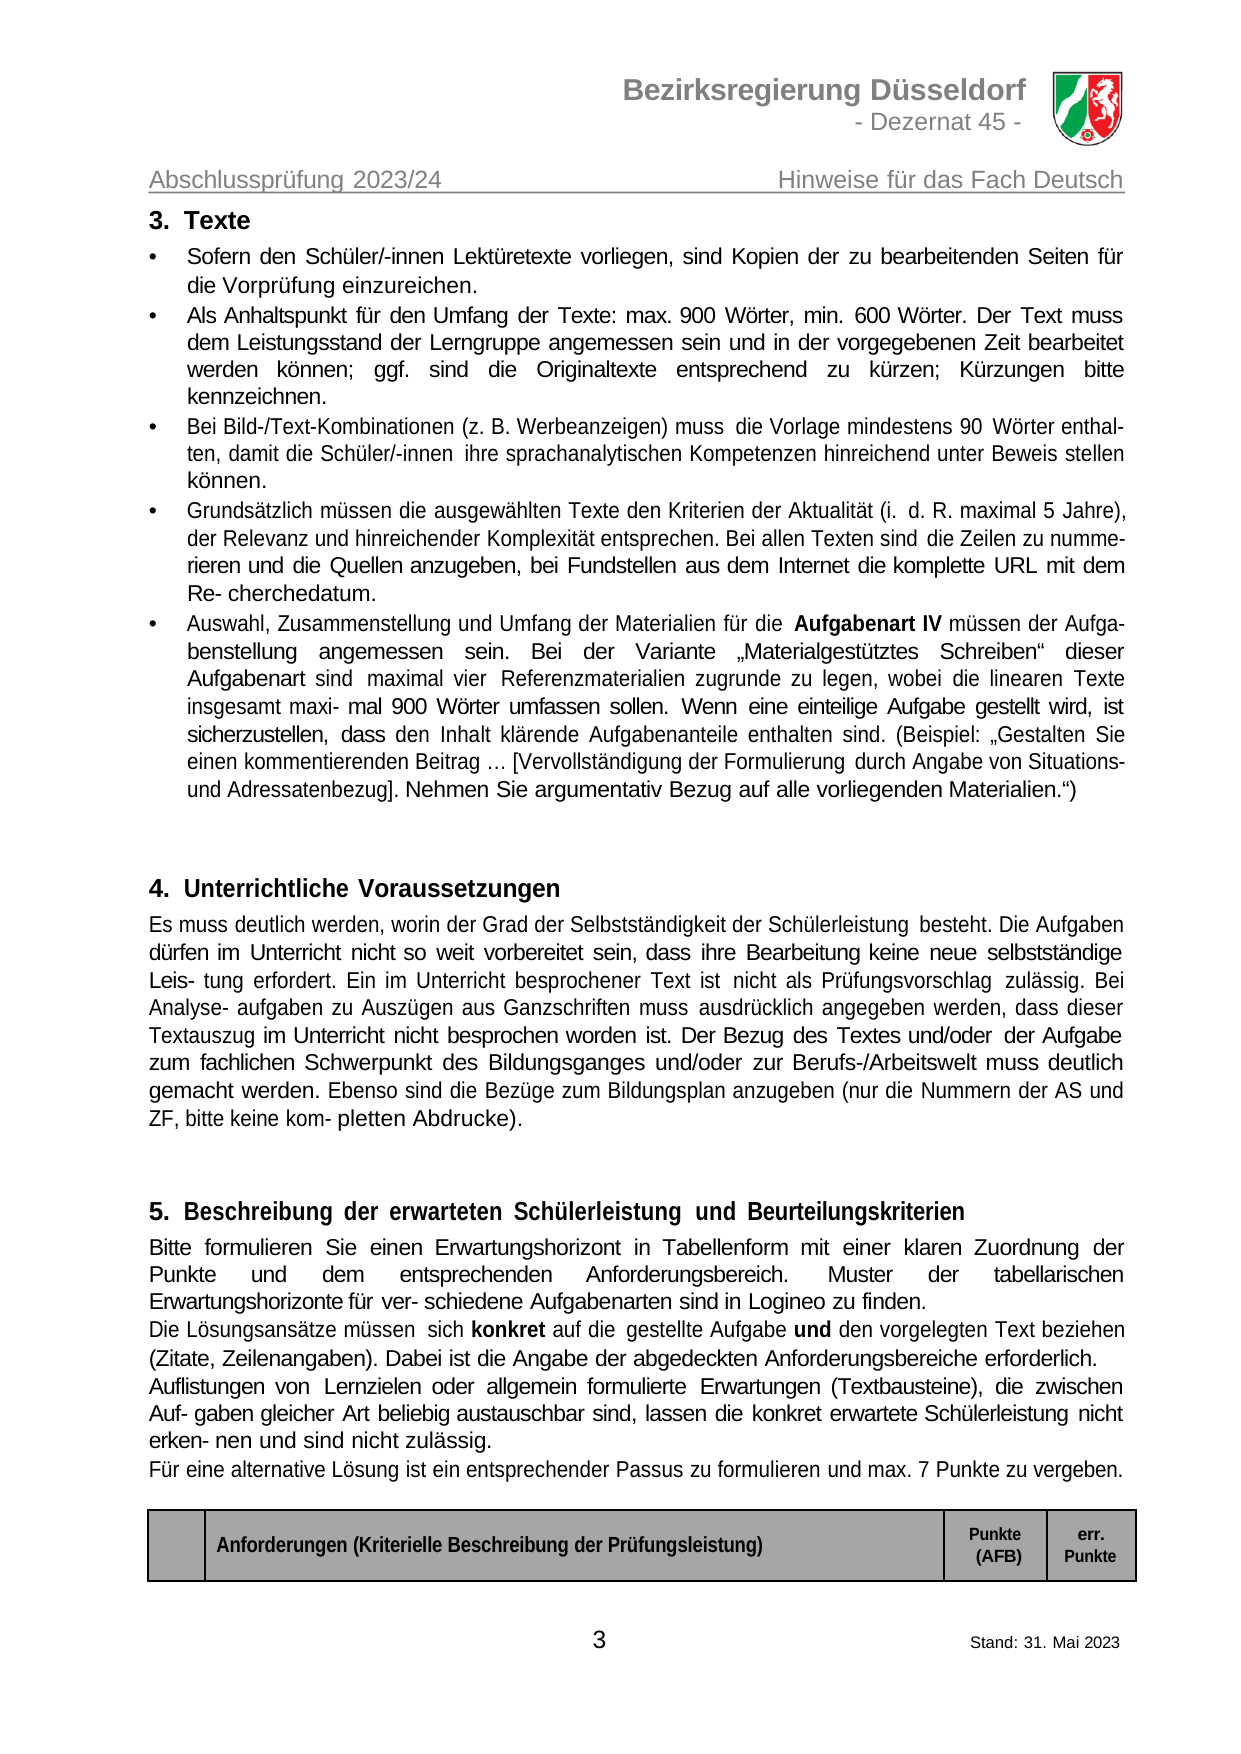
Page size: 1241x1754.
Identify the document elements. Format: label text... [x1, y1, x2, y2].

subtitle Unterrichtliche Voraussetzungen [148, 873, 1178, 903]
list Auswahl, Zusammenstellung und Umfang der Materialien für die Aufgabenart IV müssen der Aufga- benstellung angemessen sein. Bei der Variante „Materialgestütztes Schreiben“ dieser Aufgabenart sind maximal vier Referenzmaterialien zugrunde zu legen, wobei die linearen Texte insgesamt maxi- mal 900 Wörter umfassen sollen. Wenn eine einteilige Aufgabe gestellt wird, ist sicherzustellen, dass den Inhalt klärende Aufgabenanteile enthalten sind. (Beispiel: „Gestalten Sie einen kommentierenden Beitrag … [Vervollständigung der Formulierung durch Angabe von Situations- und Adressatenbezug]. Nehmen Sie argumentativ Bezug auf alle vorliegenden Materialien.“) [148, 610, 1125, 802]
table_header [149, 1511, 204, 1580]
picture [1052, 71, 1123, 146]
list Grundsätzlich müssen die ausgewählten Texte den Kriterien der Aktualität (i. d. R. maximal 5 Jahre), der Relevanz und hinreichender Komplexität entsprechen. Bei allen Texten sind die Zeilen zu numme- rieren und die Quellen anzugeben, bei Fundstellen aus dem Internet die komplette URL mit dem Re- cherchedatum. [148, 497, 1126, 606]
table_header Punkte (AFB) [945, 1511, 1046, 1580]
list Sofern den Schüler/-innen Lektüretexte vorliegen, sind Kopien der zu bearbeitenden Seiten für die Vorprüfung einzureichen. [148, 243, 1124, 298]
table_header err. Punkte [1048, 1511, 1135, 1580]
text Es muss deutlich werden, worin der Grad der Selbstständigkeit der Schülerleistung besteht. Die Aufgaben dürfen im Unterricht nicht so weit vorbereitet sein, dass ihre Bearbeitung keine neue selbstständige Leis- tung erfordert. Ein im Unterricht besprochener Text ist nicht als Prüfungsvorschlag zulässig. Bei Analyse- aufgaben zu Auszügen aus Ganzschriften muss ausdrücklich angegeben werden, dass dieser Textauszug im Unterricht nicht besprochen worden ist. Der Bezug des Textes und/oder der Aufgabe zum fachlichen Schwerpunkt des Bildungsganges und/oder zur Berufs-/Arbeitswelt muss deutlich gemacht werden. Ebenso sind die Bezüge zum Bildungsplan anzugeben (nur die Nummern der AS und ZF, bitte keine kom- pletten Abdrucke). [148, 911, 1124, 1131]
text Für eine alternative Lösung ist ein entsprechender Passus zu formulieren und max. 7 Punkte zu vergeben. [148, 1456, 1178, 1482]
list Bei Bild-/Text-Kombinationen (z. B. Werbeanzeigen) muss die Vorlage mindestens 90 Wörter enthal- ten, damit die Schüler/-innen ihre sprachanalytischen Kompetenzen hinreichend unter Beweis stellen können. [148, 413, 1124, 493]
table_header Anforderungen (Kriterielle Beschreibung der Prüfungsleistung) [206, 1511, 943, 1580]
subtitle Beschreibung der erwarteten Schülerleistung und Beurteilungskriterien [148, 1196, 1178, 1226]
list Als Anhaltspunkt für den Umfang der Texte: max. 900 Wörter, min. 600 Wörter. Der Text muss dem Leistungsstand der Lerngruppe angemessen sein und in der vorgegebenen Zeit bearbeitet werden können; ggf. sind die Originaltexte entsprechend zu kürzen; Kürzungen bitte kennzeichnen. [148, 302, 1125, 409]
subtitle Texte [148, 205, 1178, 235]
text Die Lösungsansätze müssen sich konkret auf die gestellte Aufgabe und den vorgelegten Text beziehen (Zitate, Zeilenangaben). Dabei ist die Angabe der abgedeckten Anforderungsbereiche erforderlich. [148, 1316, 1125, 1371]
text Auflistungen von Lernzielen oder allgemein formulierte Erwartungen (Textbausteine), die zwischen Auf- gaben gleicher Art beliebig austauschbar sind, lassen die konkret erwartete Schülerleistung nicht erken- nen und sind nicht zulässig. [148, 1373, 1124, 1454]
text Bitte formulieren Sie einen Erwartungshorizont in Tabellenform mit einer klaren Zuordnung der Punkte und dem entsprechenden Anforderungsbereich. Muster der tabellarischen Erwartungshorizonte für ver- schiedene Aufgabenarten sind in Logineo zu finden. [148, 1234, 1126, 1314]
